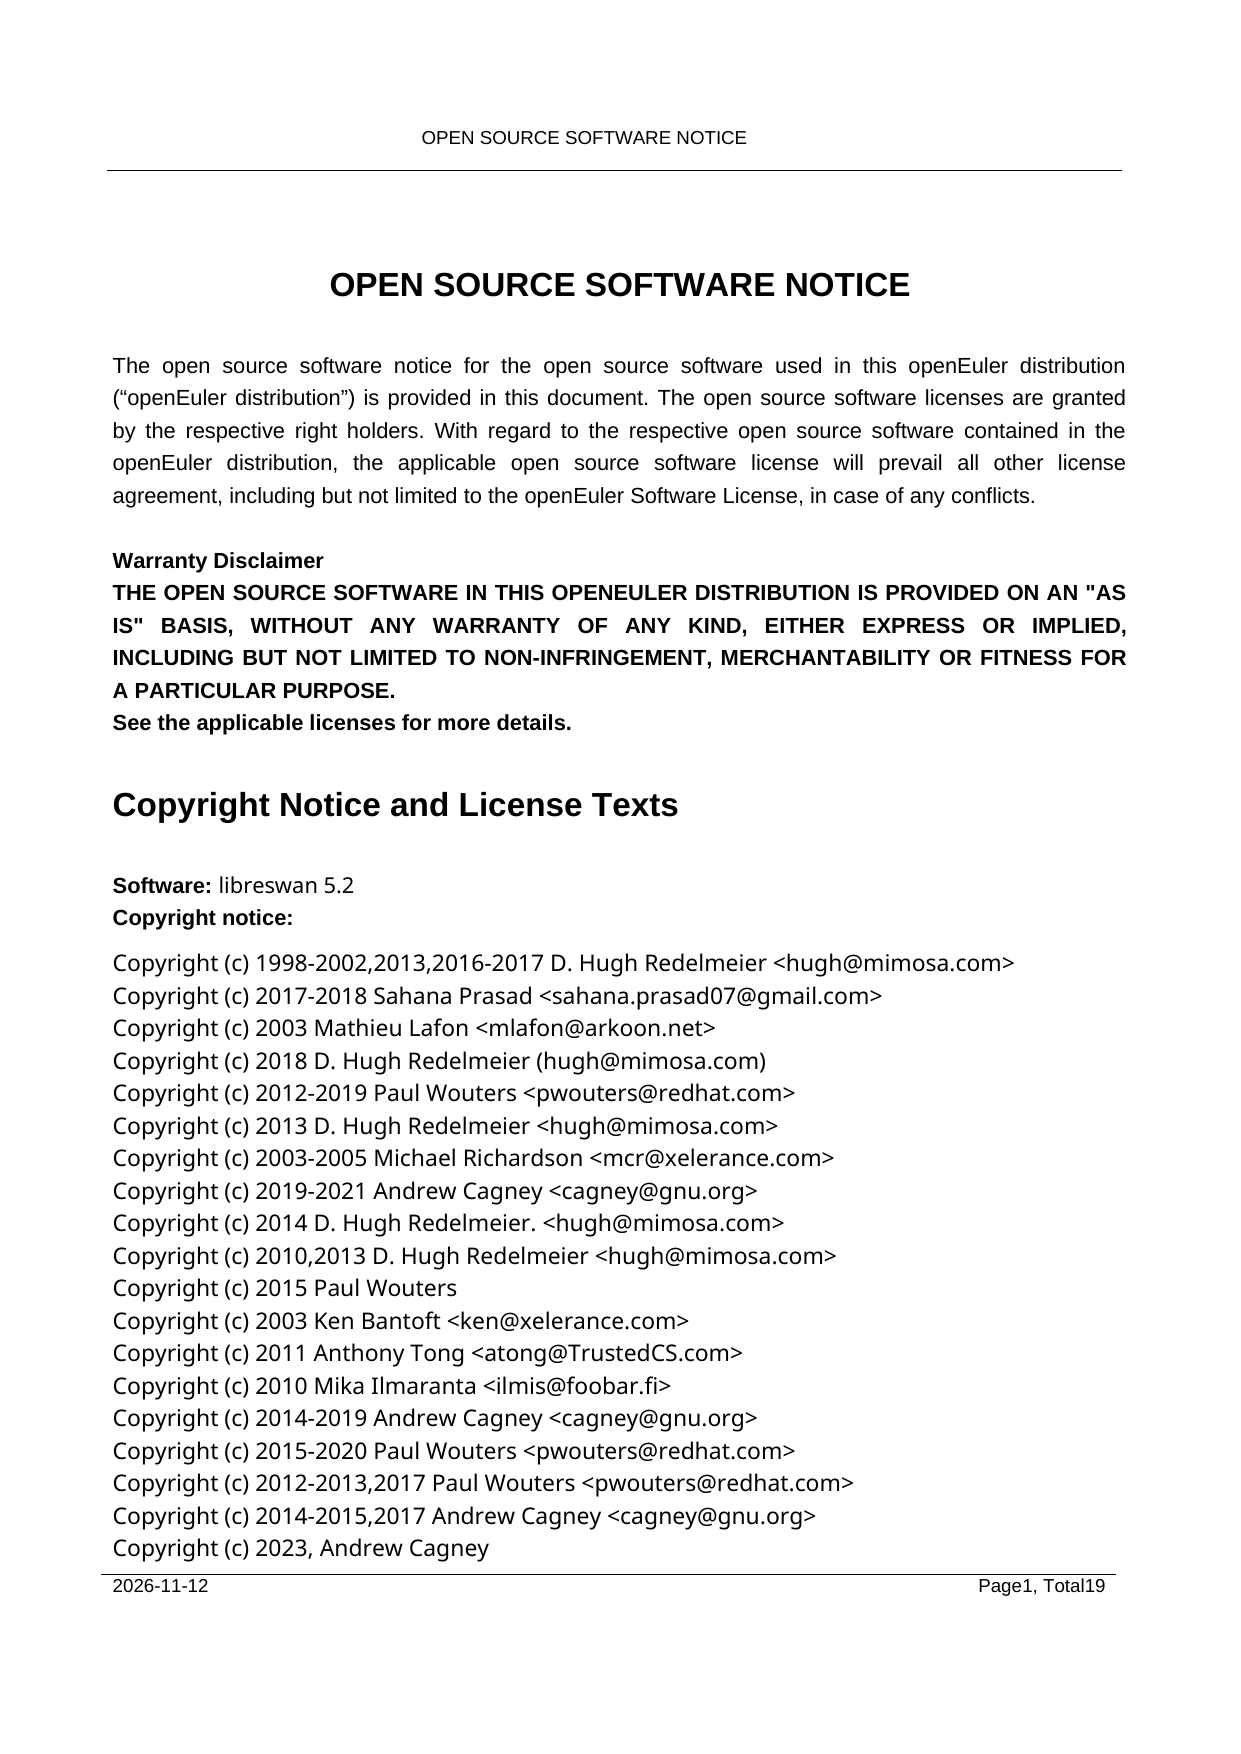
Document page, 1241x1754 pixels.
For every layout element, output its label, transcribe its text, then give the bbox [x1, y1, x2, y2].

text The open source software notice for the open source software used in this openEuler distribution (“openEuler distribution”) is provided in this document. The open source software licenses are granted by the respective right holders. With regard to the respective open source software contained in the openEuler distribution, the applicable open source software license will prevail all other license agreement, including but not limited to the openEuler Software License, in case of any conflicts. [112, 349, 1128, 511]
text Warranty Disclaimer [112, 544, 1128, 576]
text OPEN SOURCE SOFTWARE NOTICE [112, 251, 1128, 316]
text THE OPEN SOURCE SOFTWARE IN THIS OPENEULER DISTRIBUTION IS PROVIDED ON AN "AS IS" BASIS, WITHOUT ANY WARRANTY OF ANY KIND, EITHER EXPRESS OR IMPLIED, INCLUDING BUT NOT LIMITED TO NON-INFRINGEMENT, MERCHANTABILITY OR FITNESS FOR A PARTICULAR PURPOSE. See the applicable licenses for more details. [112, 576, 1128, 739]
text Copyright notice: [112, 901, 1128, 934]
title Software: libreswan 5.2 [112, 869, 1128, 901]
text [112, 947, 1128, 1564]
text Copyright Notice and License Texts [112, 771, 1128, 836]
